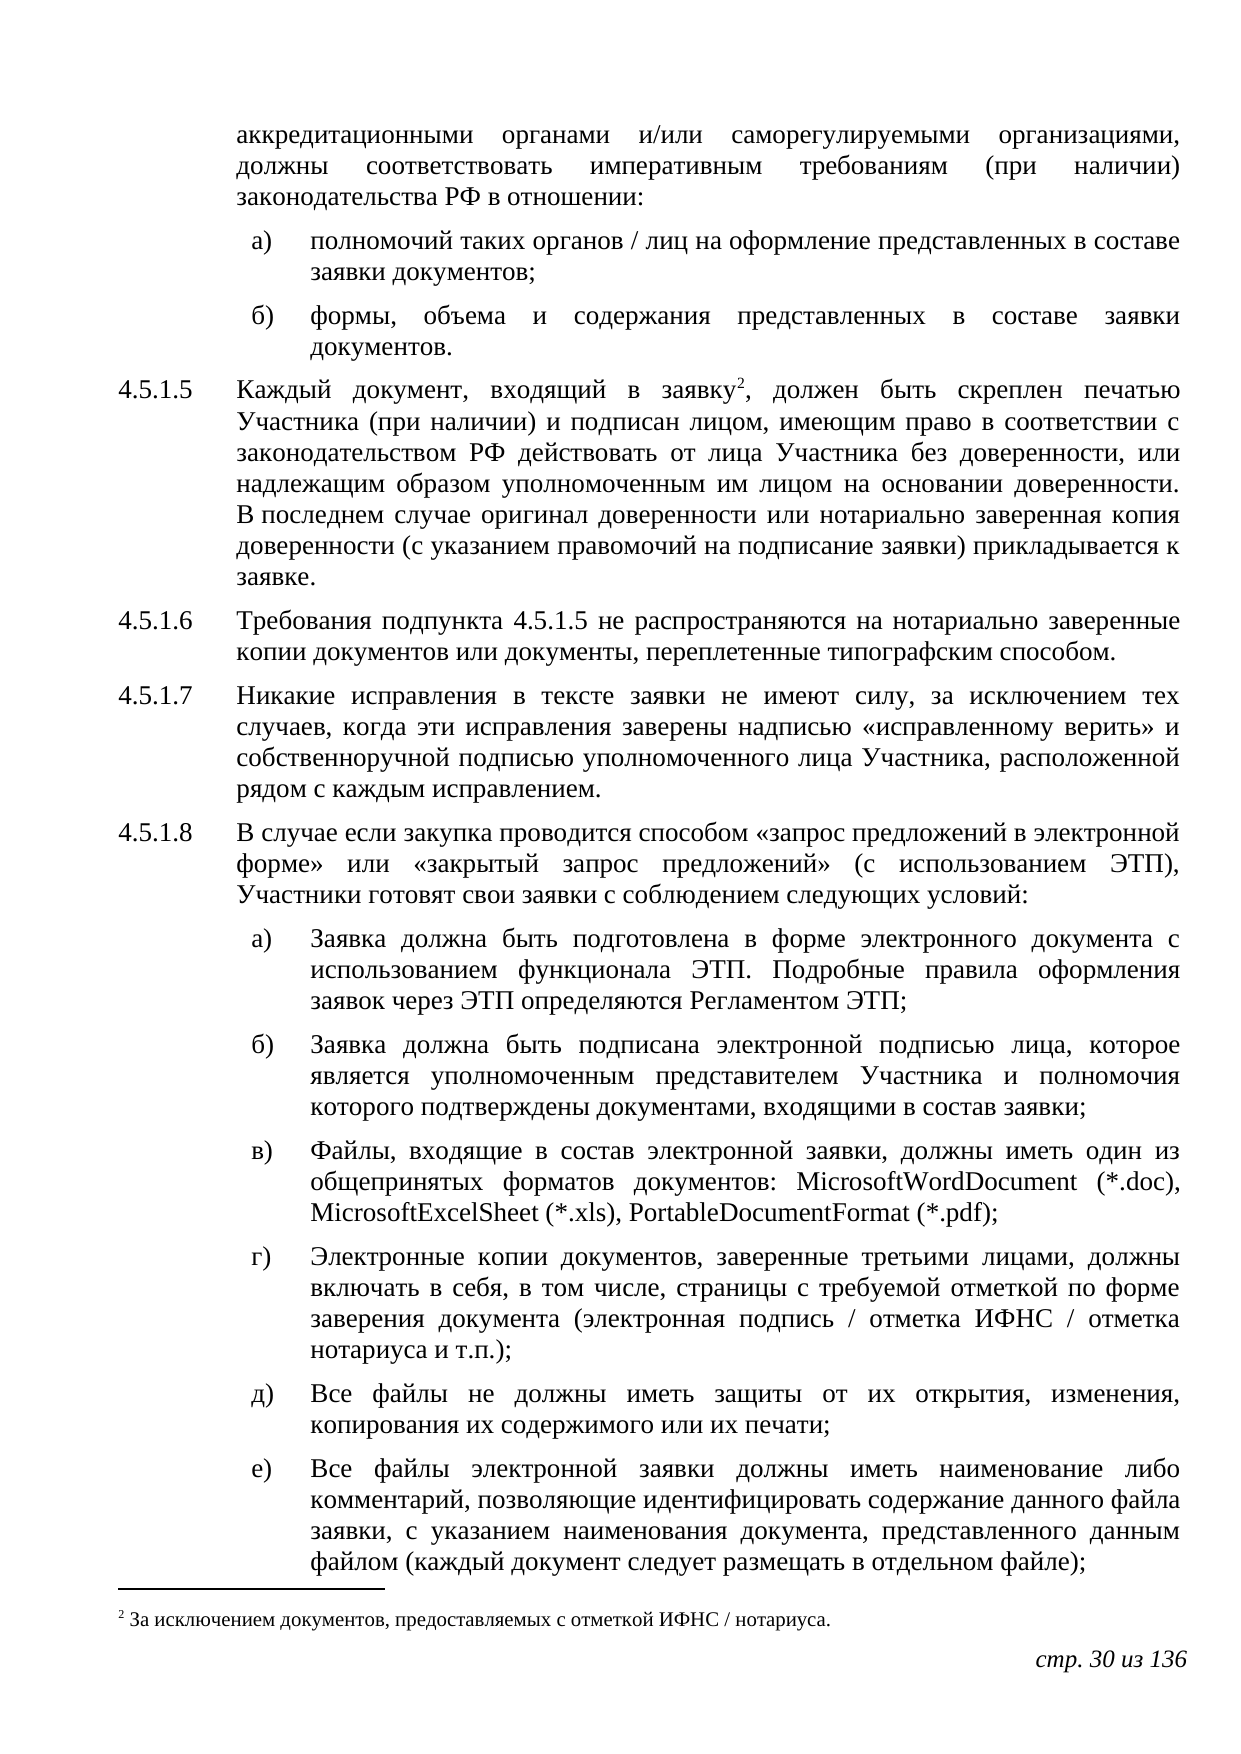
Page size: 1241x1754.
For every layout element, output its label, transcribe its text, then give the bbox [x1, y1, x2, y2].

text Электронные копии документов, заверенные третьими лицами, должны включать в себя, в том числе, страницы с требуемой отметкой по форме заверения документа (электронная подпись / отметка ИФНС / отметка нотариуса и т.п.); [251, 1240, 1181, 1364]
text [118, 118, 1181, 212]
text Заявка должна быть подготовлена в форме электронного документа с использованием функционала ЭТП. Подробные правила оформления заявок через ЭТП определяются Регламентом ЭТП; [251, 922, 1181, 1015]
text Все файлы не должны иметь защиты от их открытия, изменения, копирования их содержимого или их печати; [251, 1377, 1181, 1439]
list Требования подпункта 4.5.1.5 не распространяются на нотариально заверенные копии документов или документы, переплетенные типографским способом. [118, 604, 1181, 666]
text В случае если закупка проводится способом «запрос предложений в электронной форме» или «закрытый запрос предложений» (с использованием ЭТП), Участники готовят свои заявки с соблюдением следующих условий: [118, 816, 1181, 909]
list Каждый документ, входящий в заявку, должен быть скреплен печатью Участника (при наличии) и подписан лицом, имеющим право в соответствии с законодательством РФ действовать от лица Участника без доверенности, или надлежащим образом уполномоченным им лицом на основании доверенности. В последнем случае оригинал доверенности или нотариально заверенная копия доверенности (с указанием правомочий на подписание заявки) прикладывается к заявке. [118, 374, 1181, 592]
list формы, объема и содержания представленных в составе заявки документов. [251, 299, 1181, 361]
list полномочий таких органов / лиц на оформление представленных в составе заявки документов; [251, 224, 1181, 286]
list Никакие исправления в тексте заявки не имеют силу, за исключением тех случаев, когда эти исправления заверены надписью «исправленному верить» и собственноручной подписью уполномоченного лица Участника, расположенной рядом с каждым исправлением. [118, 679, 1181, 803]
text Файлы, входящие в состав электронной заявки, должны иметь один из общепринятых форматов документов: MicrosoftWordDocument (*.doc), MicrosoftExcelSheet (*.xls), PortableDocumentFormat (*.pdf); [251, 1134, 1181, 1227]
text Заявка должна быть подписана электронной подписью лица, которое является уполномоченным представителем Участника и полномочия которого подтверждены документами, входящими в состав заявки; [251, 1028, 1181, 1121]
text Все файлы электронной заявки должны иметь наименование либо комментарий, позволяющие идентифицировать содержание данного файла заявки, с указанием наименования документа, представленного данным файлом (каждый документ следует размещать в отдельном файле); [251, 1452, 1181, 1576]
